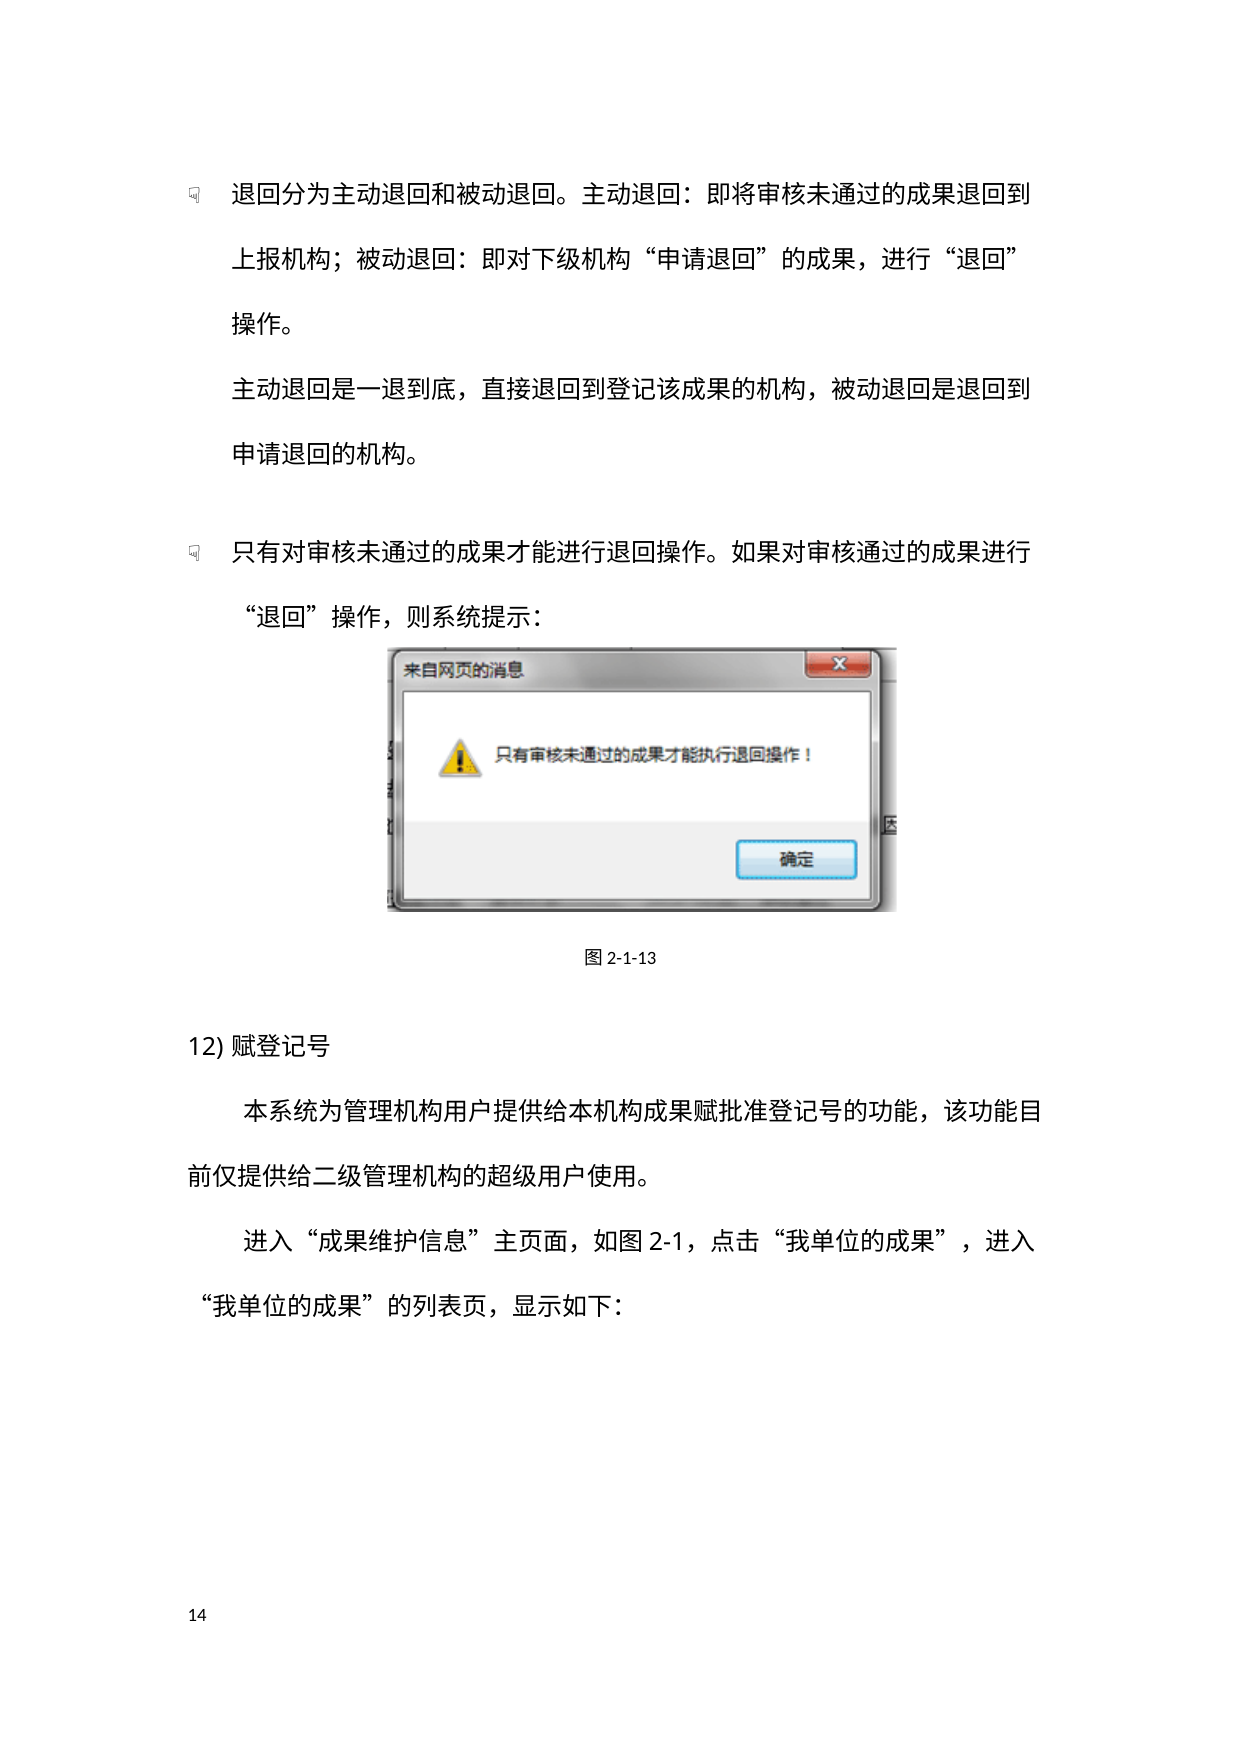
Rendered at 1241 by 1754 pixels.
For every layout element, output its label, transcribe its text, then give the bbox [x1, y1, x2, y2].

list 主动退回是一退到底，直接退回到登记该成果的机构，被动退回是退回到申请退回的机构。 [231, 355, 1053, 485]
list 本系统为管理机构用户提供给本机构成果赋批准登记号的功能，该功能目前仅提供给二级管理机构的超级用户使用。 [187, 1077, 1053, 1207]
picture [387, 647, 897, 912]
list 进入“成果维护信息”主页面，如图2-1，点击“我单位的成果”，进入“我单位的成果”的列表页，显示如下： [187, 1207, 1053, 1337]
list 只有对审核未通过的成果才能进行退回操作。如果对审核通过的成果进行“退回”操作，则系统提示： [187, 518, 1053, 648]
subtitle 赋登记号 [187, 1012, 1053, 1077]
list 退回分为主动退回和被动退回。主动退回：即将审核未通过的成果退回到上报机构；被动退回：即对下级机构“申请退回”的成果，进行“退回”操作。 [187, 160, 1053, 355]
text 图2-1-13 [187, 940, 1053, 973]
